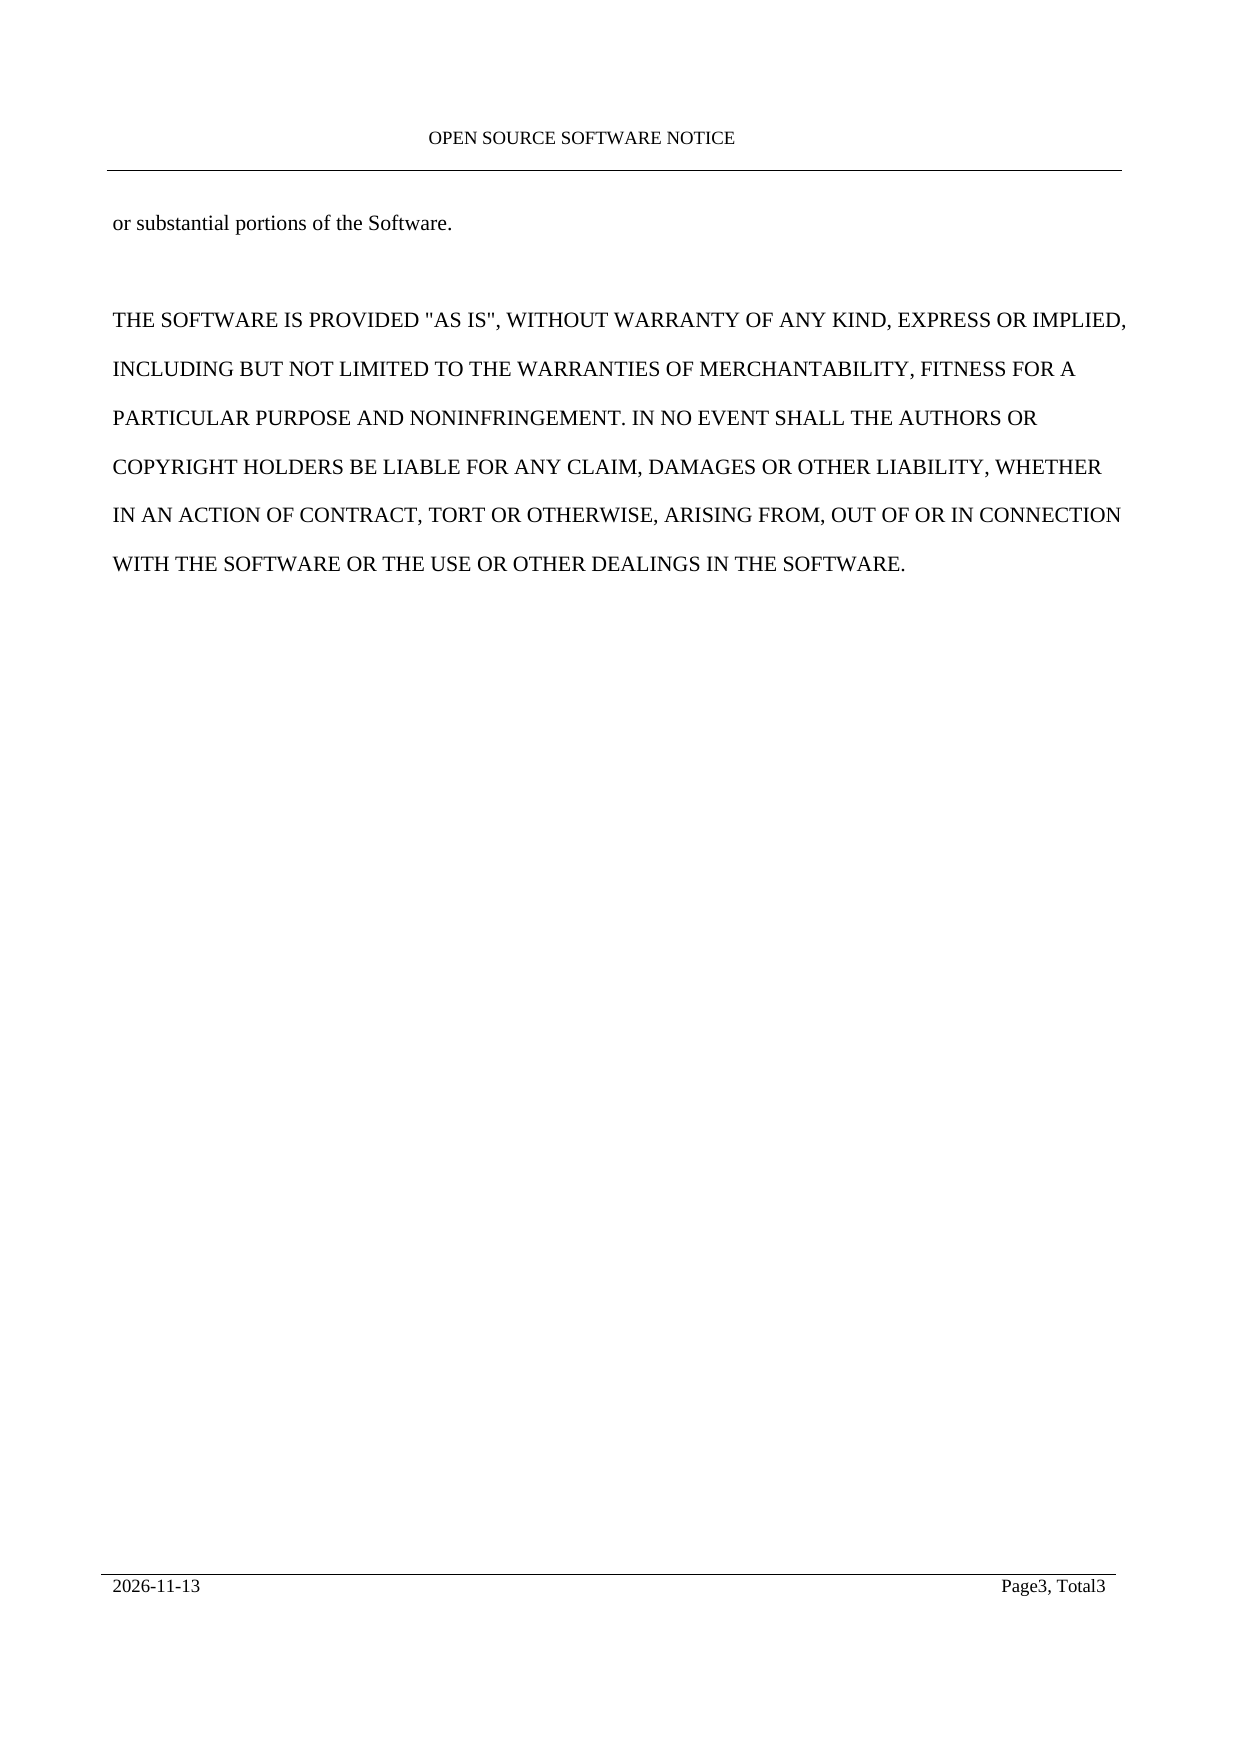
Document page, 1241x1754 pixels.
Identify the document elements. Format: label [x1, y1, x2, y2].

text [112, 206, 1128, 580]
